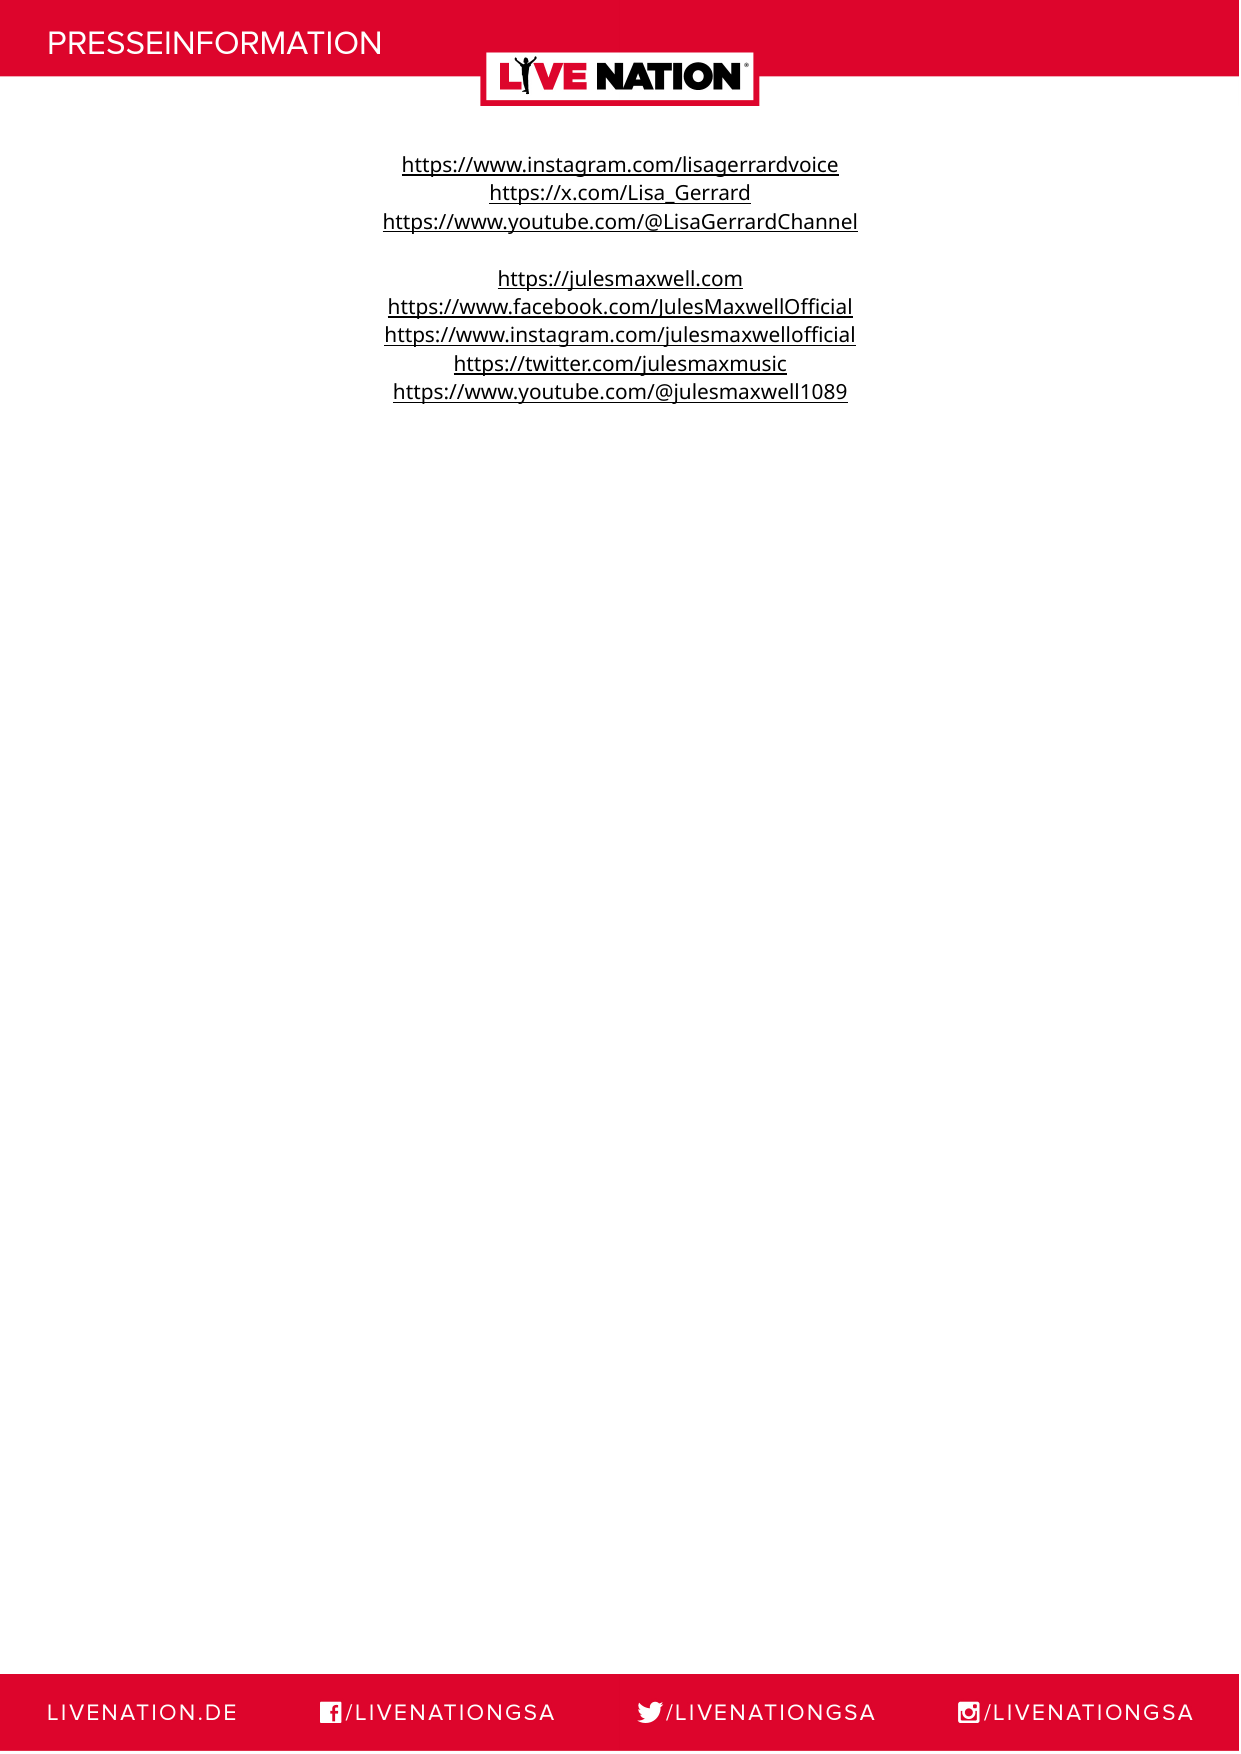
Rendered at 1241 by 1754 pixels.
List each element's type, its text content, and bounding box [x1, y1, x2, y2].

picture [0, 1674, 1239, 1751]
text https://www.instagram.com/lisagerrardvoice [150, 150, 1090, 178]
text https://x.com/Lisa_Gerrard [150, 178, 1090, 207]
text https://www.youtube.com/@LisaGerrardChannel [150, 207, 1090, 235]
text https://julesmaxwell.com https://www.facebook.com/JulesMaxwellOfficial https://www.instagram.com/julesmaxwellofficial https://twitter.com/julesmaxmusic https://www.youtube.com/@julesmaxwell1089 [150, 264, 1090, 406]
picture [0, 0, 1239, 106]
